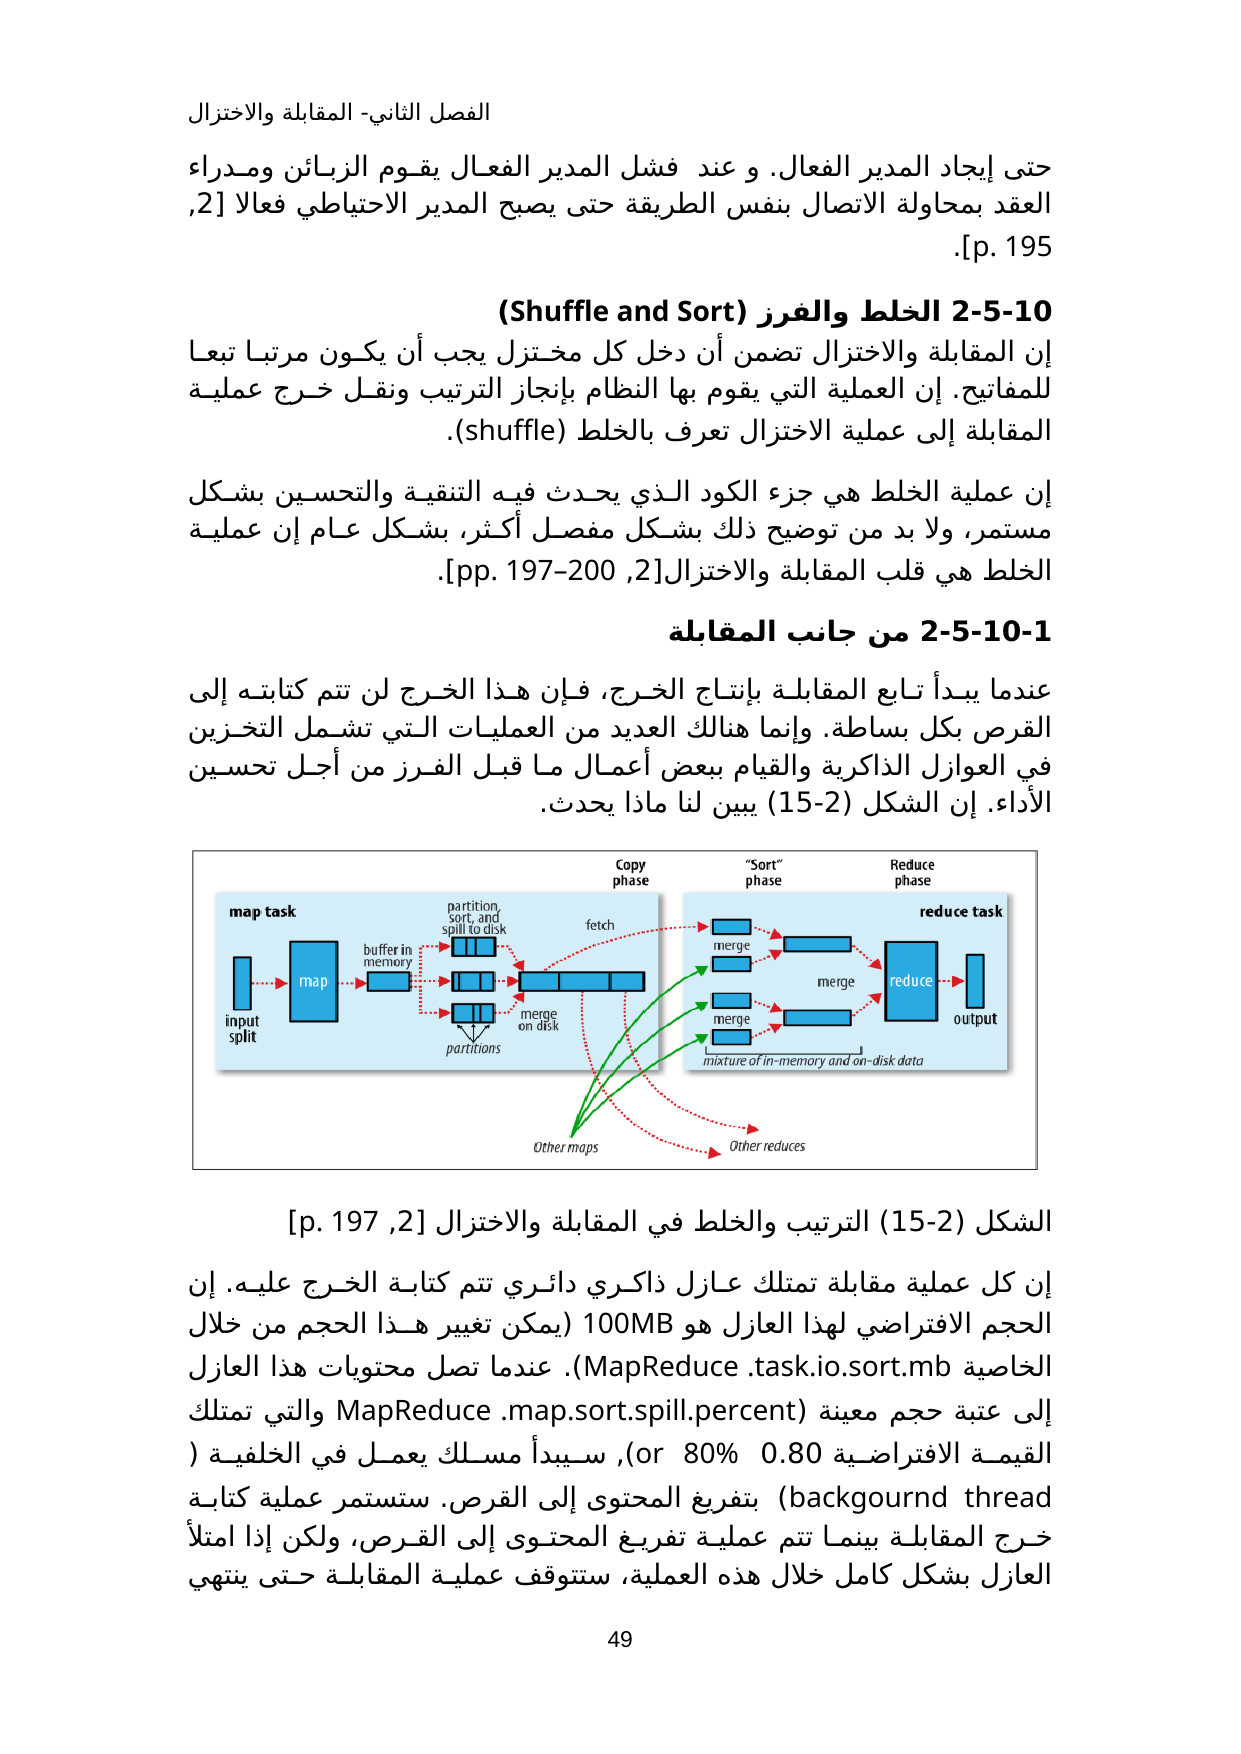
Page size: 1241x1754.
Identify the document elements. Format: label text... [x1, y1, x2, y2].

text إن عملية الخلط هي جزء الكود الذي يحدث فيه التنقية والتحسين بشكل مستمر، ولا بد من توضيح ذلك بشكل مفصل أكثر، بشكل عام إن عملية الخلط هي قلب المقابلة والاختزال[2, pp. 197–200]. [187, 475, 1053, 589]
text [187, 150, 1053, 264]
text الشكل (2-15) الترتيب والخلط في المقابلة والاختزال [2, p. 197] [187, 1201, 1053, 1239]
text عندما يبدأ تابع المقابلة بإنتاج الخرج، فإن هذا الخرج لن تتم كتابته إلى القرص بكل بساطة. وإنما هنالك العديد من العمليات التي تشمل التخزين في العوازل الذاكرية والقيام ببعض أعمال ما قبل الفرز من أجل تحسين الأداء. إن الشكل (2-15) يبين لنا ماذا يحدث. [187, 674, 1053, 819]
subtitle 2-5-10 الخلط والفرز (Shuffle and Sort) [187, 291, 1053, 329]
text إن المقابلة والاختزال تضمن أن دخل كل مختزل يجب أن يكون مرتبا تبعا للمفاتيح. إن العملية التي يقوم بها النظام بإنجاز الترتيب ونقل خرج عملية المقابلة إلى عملية الاختزال تعرف بالخلط (shuffle). [187, 335, 1053, 448]
text 2-5-10-1 من جانب المقابلة [187, 615, 1053, 648]
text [187, 1266, 1053, 1591]
picture [187, 845, 1053, 1176]
